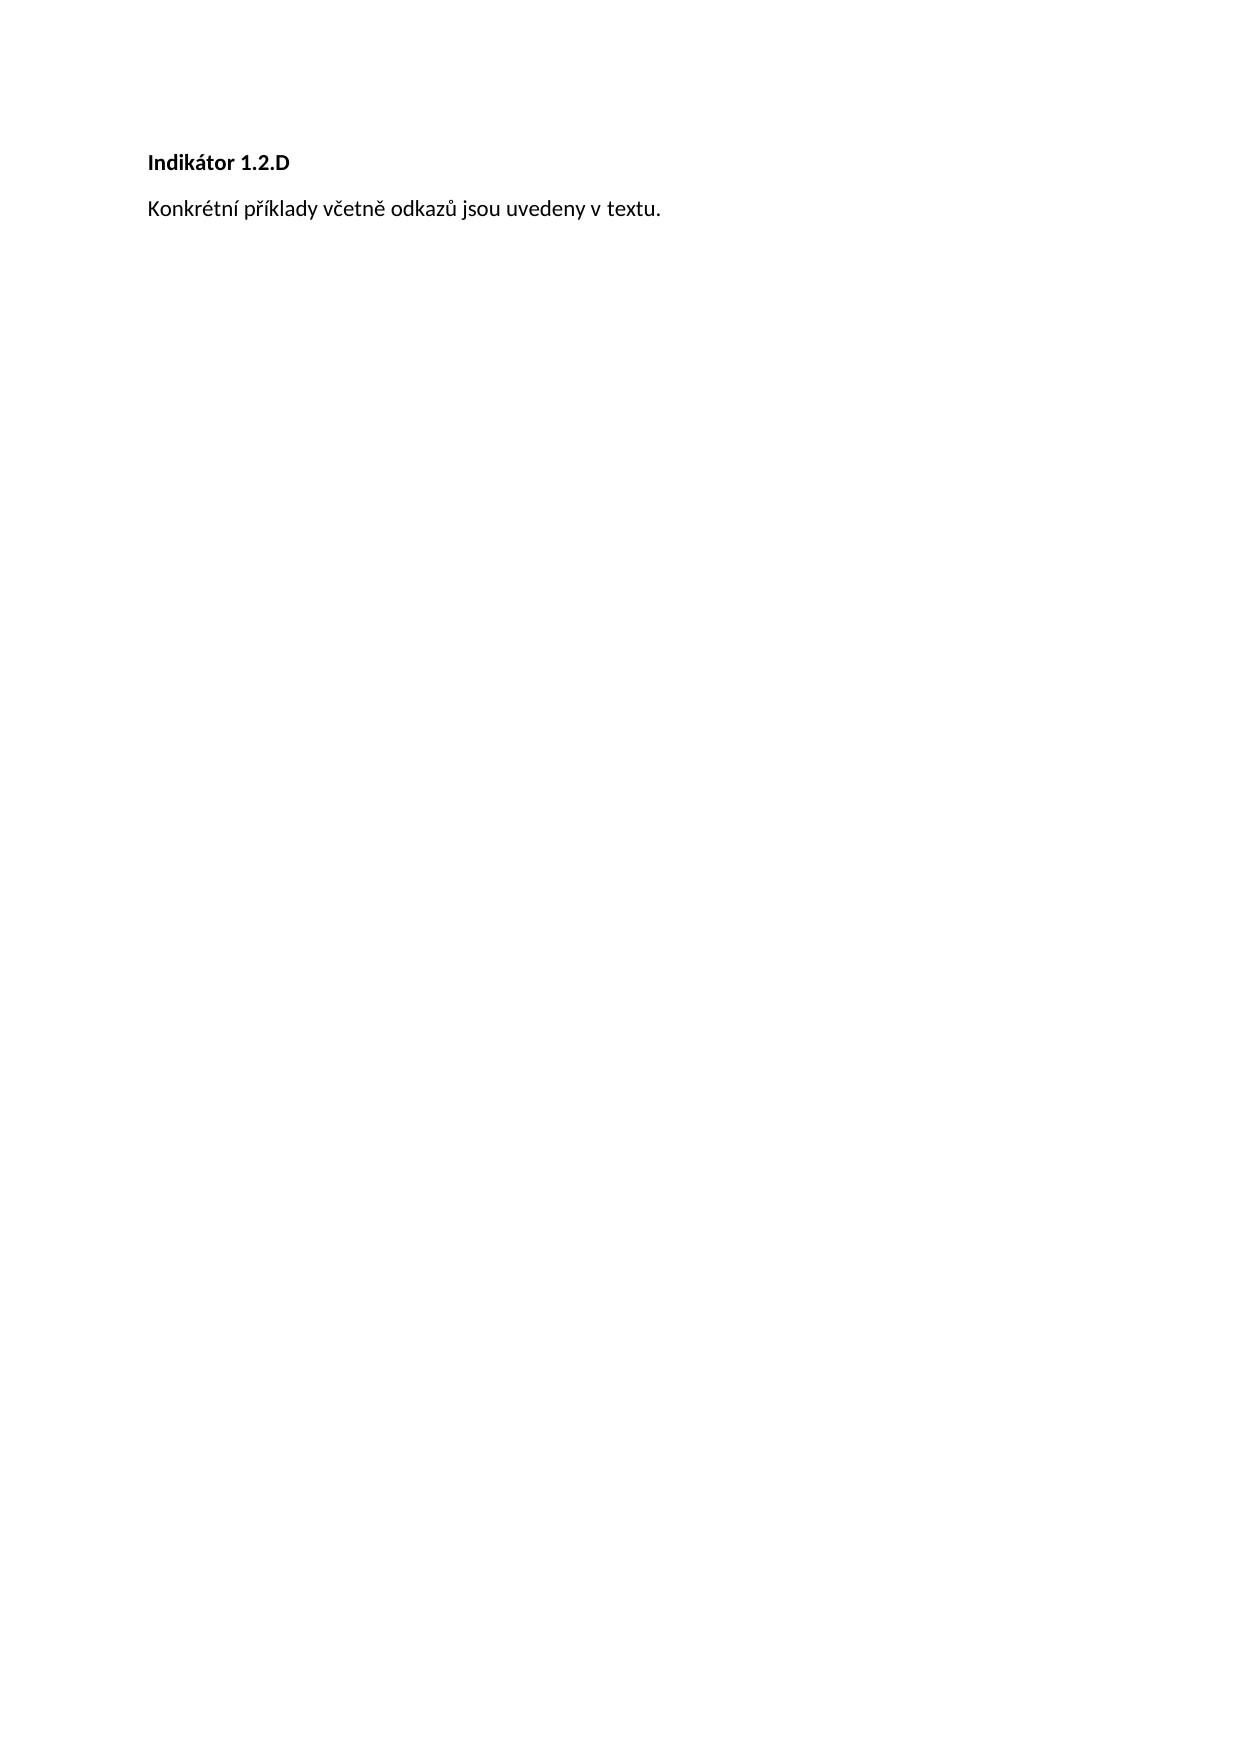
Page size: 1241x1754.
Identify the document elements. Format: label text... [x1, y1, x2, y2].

text Konkrétní příklady včetně odkazů jsou uvedeny v textu. [148, 194, 1093, 222]
text Indikátor 1.2.D [148, 148, 1093, 176]
